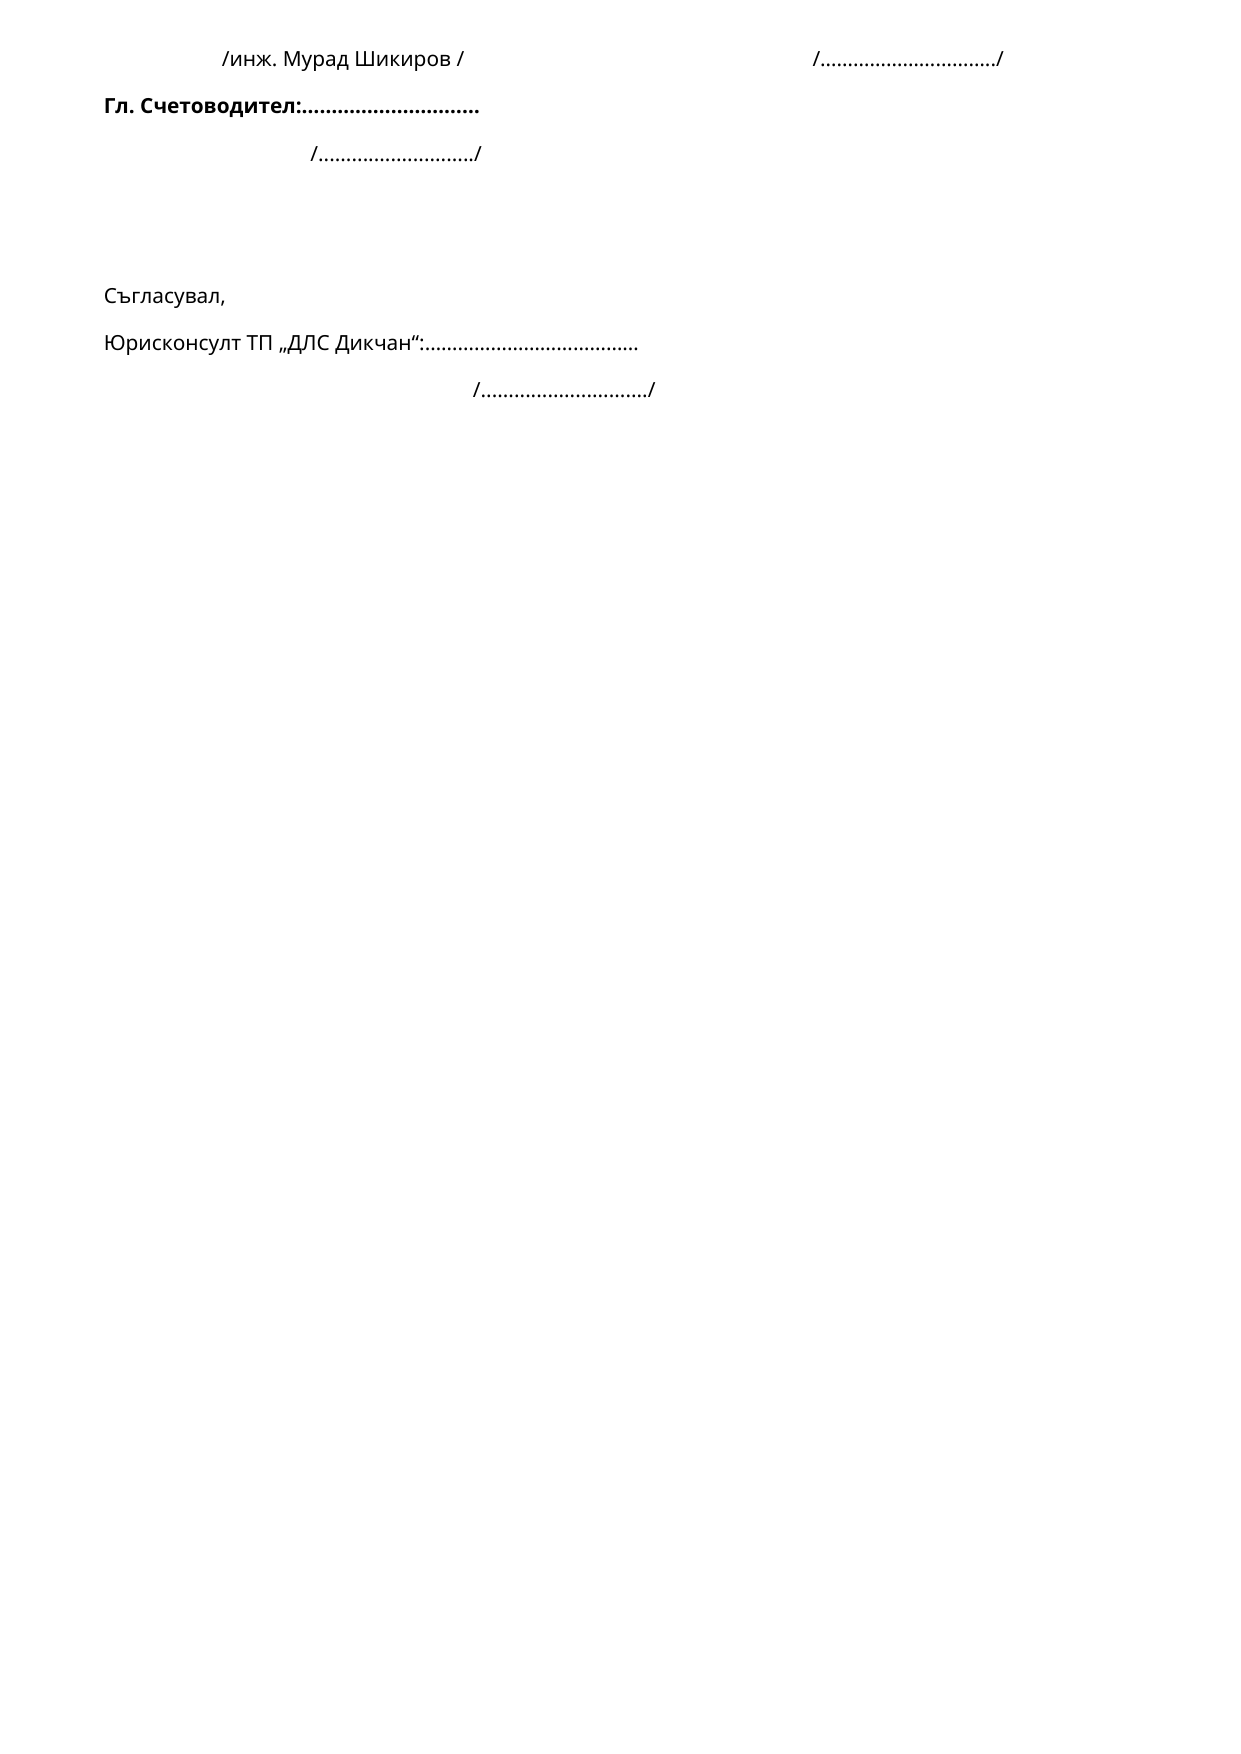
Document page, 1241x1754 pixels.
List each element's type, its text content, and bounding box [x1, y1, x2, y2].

text Гл. Счетоводител:………………………… [103, 92, 1181, 120]
text Юрисконсулт ТП „ДЛС Дикчан“:………………………………… [103, 328, 1181, 357]
text Съгласувал, [103, 281, 1181, 309]
text /............................/ [103, 139, 1181, 167]
text /инж. Мурад Шикиров / /…………………………../ [103, 44, 1181, 73]
text /............................../ [103, 375, 1181, 404]
